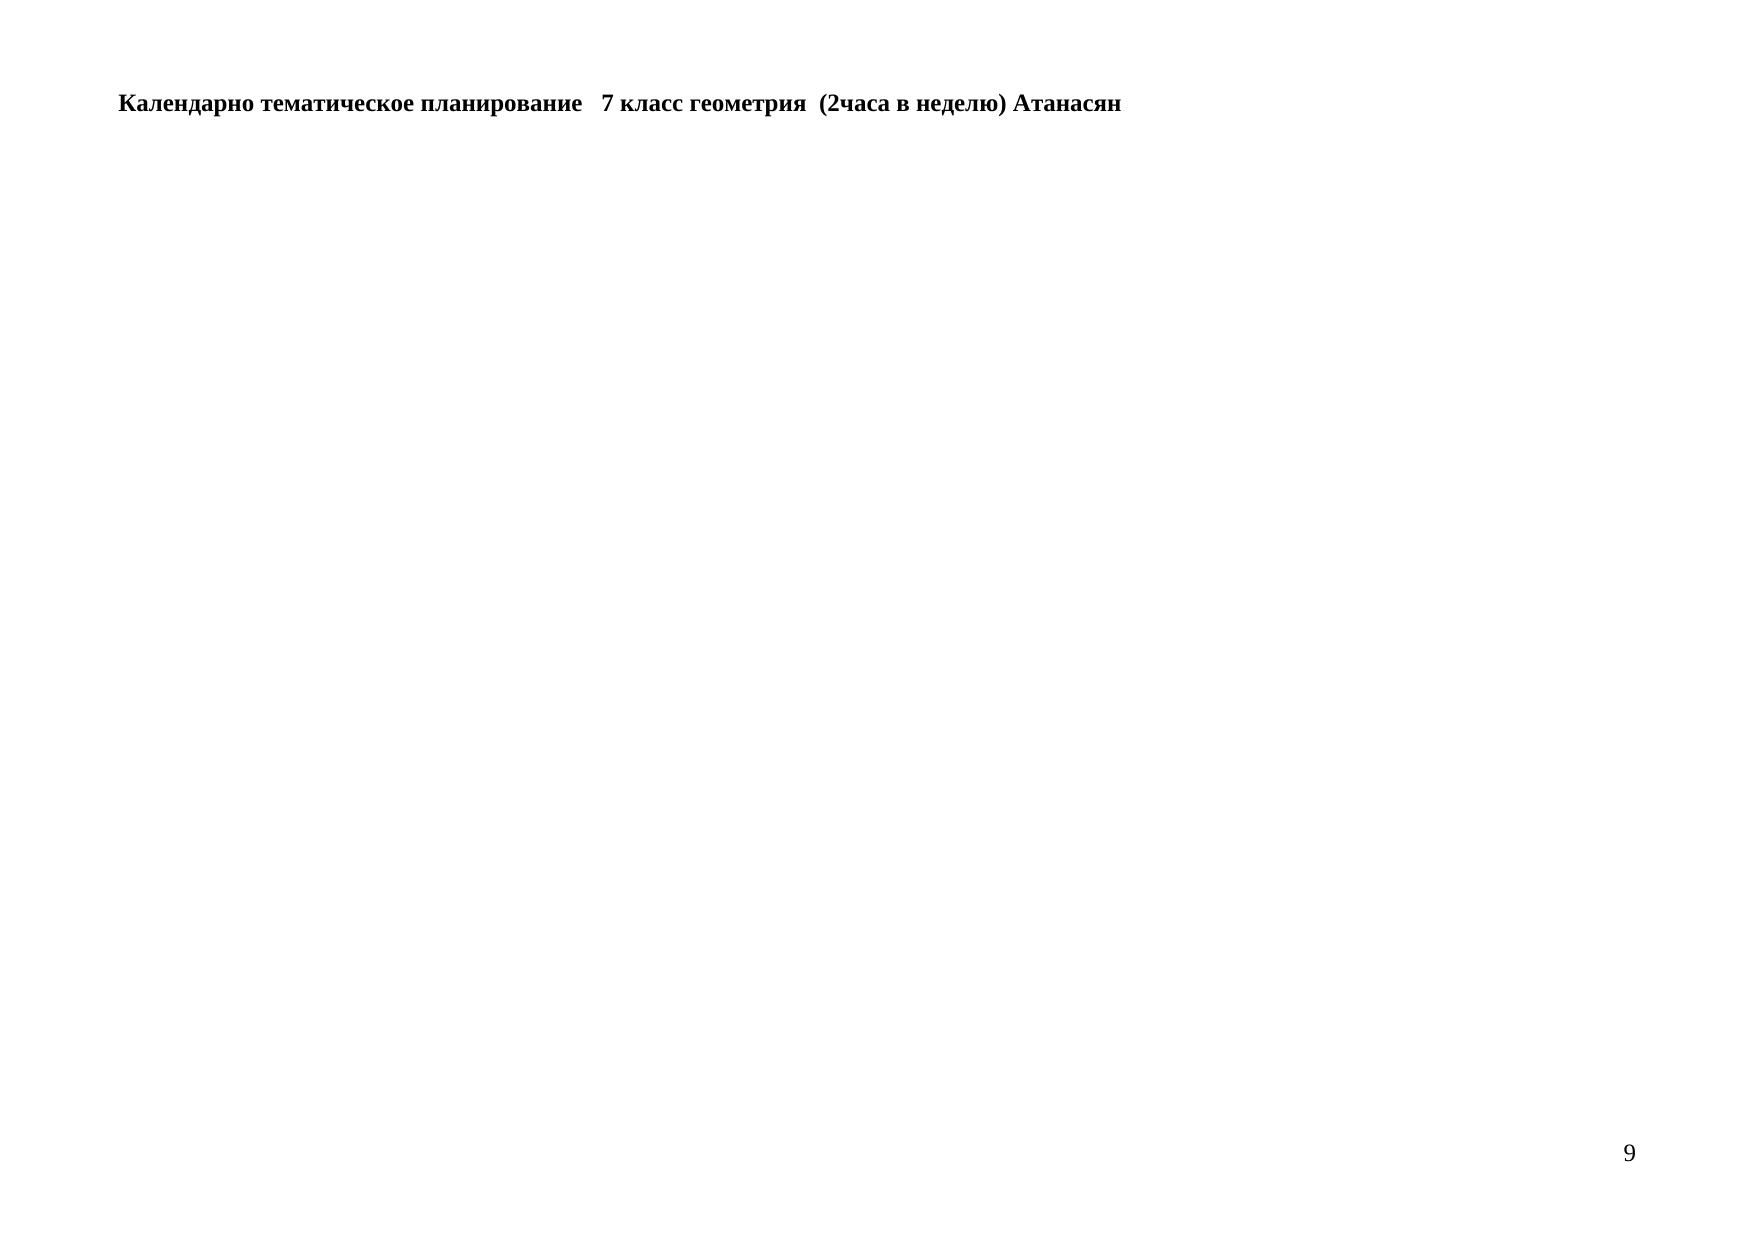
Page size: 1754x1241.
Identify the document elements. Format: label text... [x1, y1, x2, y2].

text Календарно тематическое планирование 7 класс геометрия (2часа в неделю) Атанасян [118, 88, 1636, 117]
